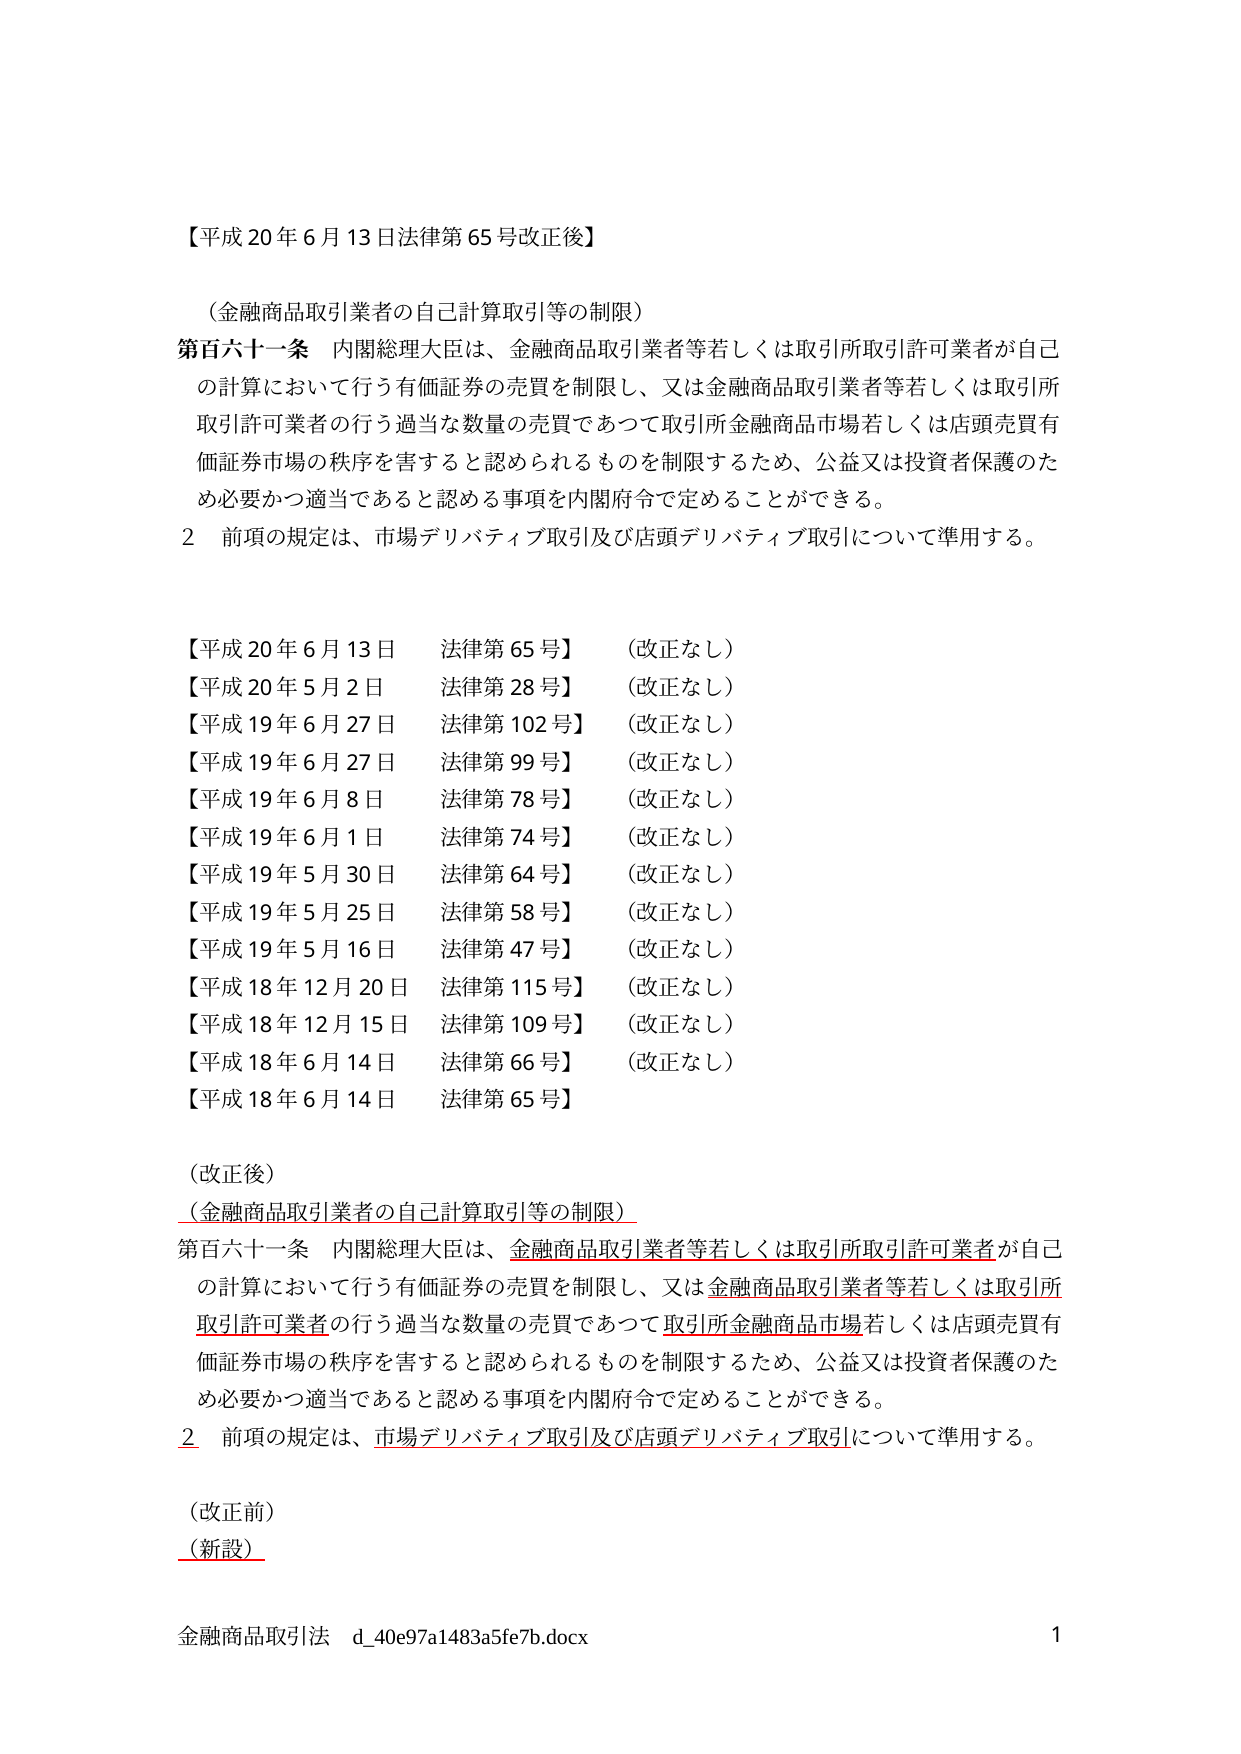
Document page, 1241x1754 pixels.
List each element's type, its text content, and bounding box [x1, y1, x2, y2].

text 【平成19年6月8日 法律第78号】 （改正なし） [177, 779, 1063, 817]
text 第百六十一条 内閣総理大臣は、金融商品取引業者等若しくは取引所取引許可業者が自己の計算において行う有価証券の売買を制限し、又は金融商品取引業者等若しくは取引所取引許可業者の行う過当な数量の売買であつて取引所金融商品市場若しくは店頭売買有価証券市場の秩序を害すると認められるものを制限するため、公益又は投資者保護のため必要かつ適当であると認める事項を内閣府令で定めることができる。 [177, 1229, 1063, 1417]
text 【平成19年5月30日 法律第64号】 （改正なし） [177, 854, 1063, 892]
text 【平成20年6月13日法律第65号改正後】 [177, 217, 1063, 254]
text 【平成18年6月14日 法律第66号】 （改正なし） [177, 1042, 1063, 1079]
text （新設） [177, 1529, 1063, 1567]
text 【平成19年6月1日 法律第74号】 （改正なし） [177, 817, 1063, 854]
text 【平成18年12月20日 法律第115号】 （改正なし） [177, 967, 1063, 1004]
text 【平成20年6月13日 法律第65号】 （改正なし） [177, 629, 1063, 667]
text 【平成19年6月27日 法律第102号】 （改正なし） [177, 704, 1063, 742]
text （改正後） [177, 1154, 1063, 1192]
text 【平成19年6月27日 法律第99号】 （改正なし） [177, 742, 1063, 779]
text （金融商品取引業者の自己計算取引等の制限） [177, 1192, 1063, 1229]
text （金融商品取引業者の自己計算取引等の制限） [196, 292, 1063, 329]
text ２ 前項の規定は、市場デリバティブ取引及び店頭デリバティブ取引について準用する。 [177, 517, 1063, 554]
text 第百六十一条 内閣総理大臣は、金融商品取引業者等若しくは取引所取引許可業者が自己の計算において行う有価証券の売買を制限し、又は金融商品取引業者等若しくは取引所取引許可業者の行う過当な数量の売買であつて取引所金融商品市場若しくは店頭売買有価証券市場の秩序を害すると認められるものを制限するため、公益又は投資者保護のため必要かつ適当であると認める事項を内閣府令で定めることができる。 [177, 329, 1063, 517]
text （改正前） [177, 1492, 1063, 1529]
text 【平成18年6月14日 法律第65号】 [177, 1079, 1063, 1117]
text 【平成20年5月2日 法律第28号】 （改正なし） [177, 667, 1063, 704]
text ２ 前項の規定は、市場デリバティブ取引及び店頭デリバティブ取引について準用する。 [177, 1417, 1063, 1454]
text 【平成19年5月25日 法律第58号】 （改正なし） [177, 892, 1063, 929]
text 【平成18年12月15日 法律第109号】 （改正なし） [177, 1004, 1063, 1042]
text 【平成19年5月16日 法律第47号】 （改正なし） [177, 929, 1063, 967]
